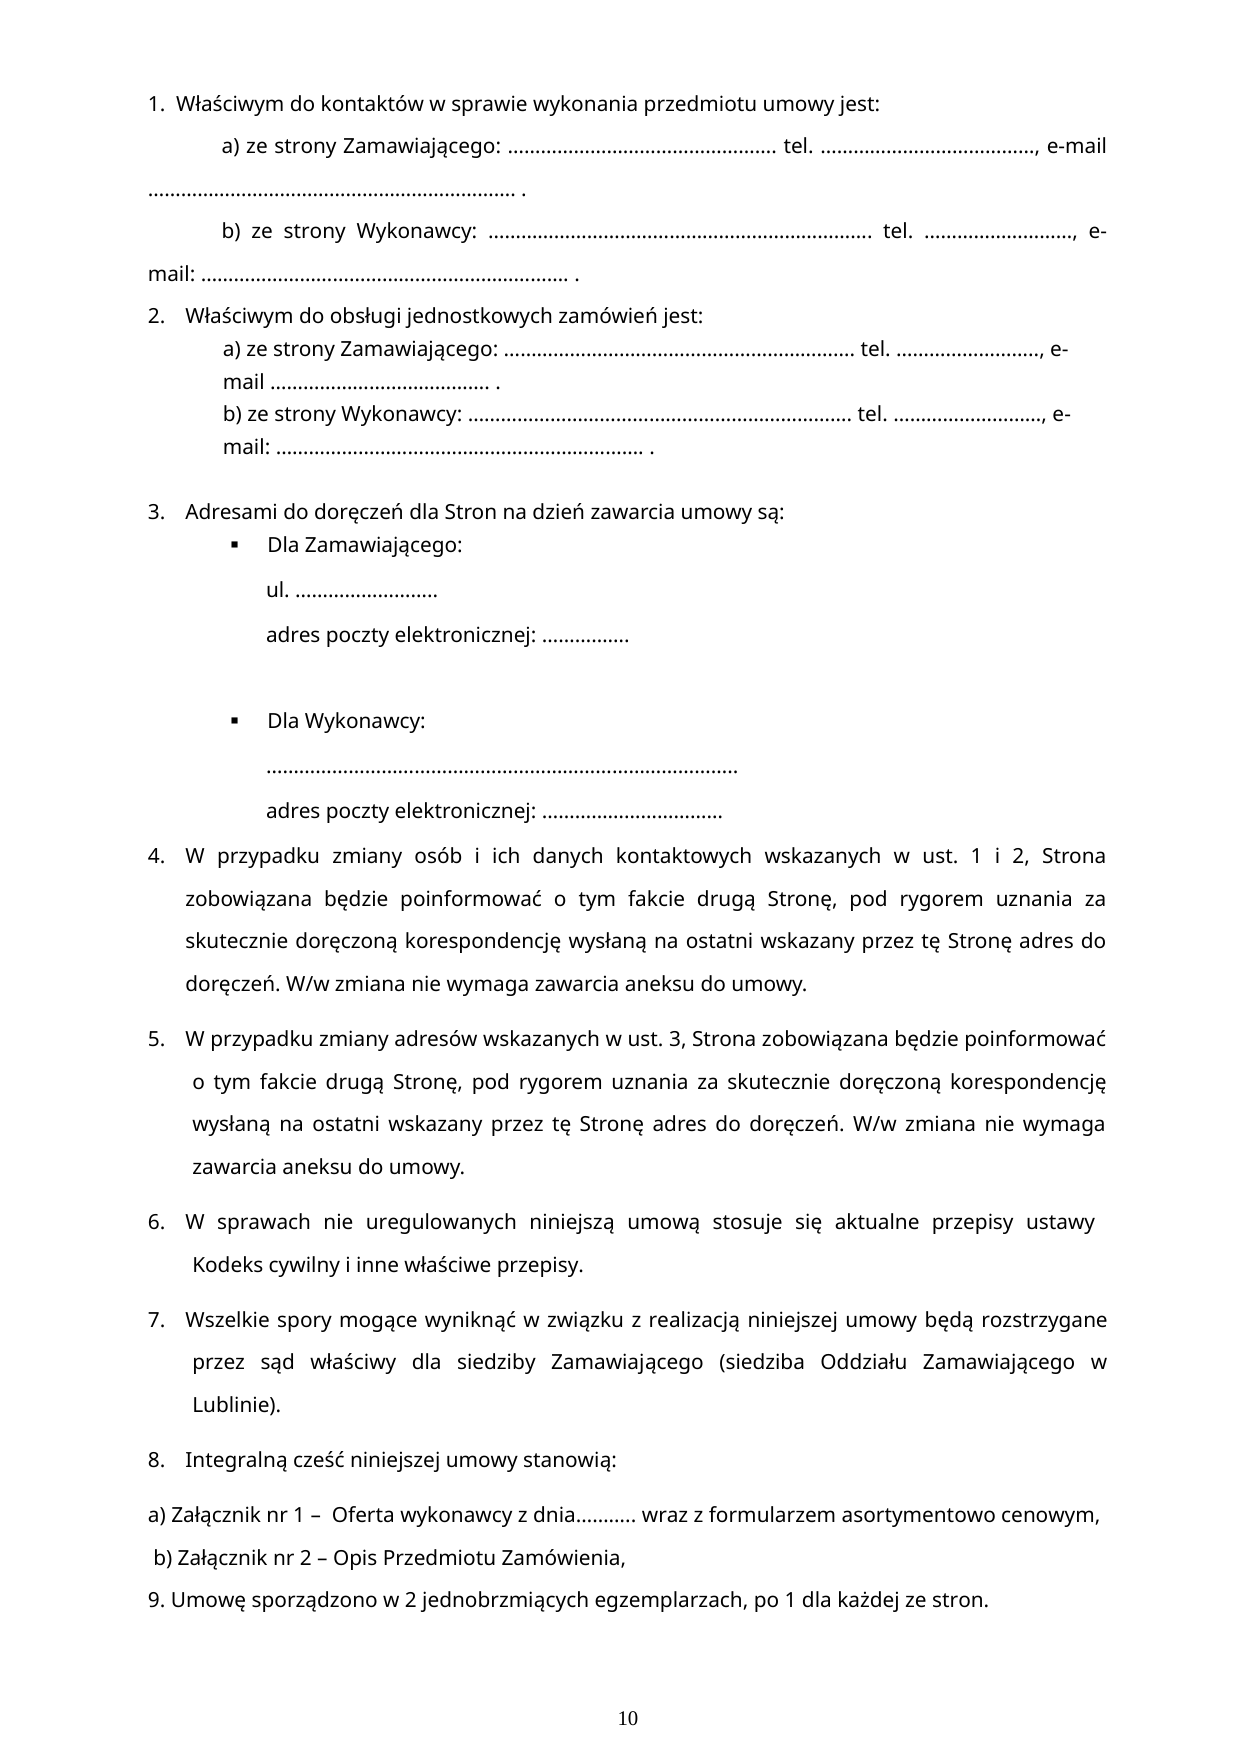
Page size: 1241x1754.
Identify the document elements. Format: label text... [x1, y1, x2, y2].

text b) Załącznik nr 2 – Opis Przedmiotu Zamówienia, [148, 1543, 1107, 1571]
text b) ze strony Wykonawcy: ……………………………………………………………. tel. ………………………, e-mail: …………………………………………………………. . [148, 216, 1107, 287]
text a) Załącznik nr 1 – Oferta wykonawcy z dnia……….. wraz z formularzem asortymentowo cenowym, [148, 1500, 1107, 1529]
list Integralną cześć niniejszej umowy stanowią: [148, 1445, 1107, 1473]
list Dla Wykonawcy: [229, 706, 1107, 734]
text adres poczty elektronicznej: ……………. [148, 620, 1107, 648]
text 1. Właściwym do kontaktów w sprawie wykonania przedmiotu umowy jest: [148, 89, 1107, 117]
text ………………………………………………………………………….. [192, 751, 1107, 779]
text ul. …………………….. [148, 575, 1107, 603]
list W przypadku zmiany osób i ich danych kontaktowych wskazanych w ust. 1 i 2, Strona zobowiązana będzie poinformować o tym fakcie drugą Stronę, pod rygorem uznania za skutecznie doręczoną korespondencję wysłaną na ostatni wskazany przez tę Stronę adres do doręczeń. W/w zmiana nie wymaga zawarcia aneksu do umowy. [148, 841, 1107, 997]
text adres poczty elektronicznej: …………………………… [192, 796, 1107, 824]
list Wszelkie spory mogące wyniknąć w związku z realizacją niniejszej umowy będą rozstrzygane przez sąd właściwy dla siedziby Zamawiającego (siedziba Oddziału Zamawiającego w Lublinie). [148, 1305, 1107, 1418]
text a) ze strony Zamawiającego: …………………………………………. tel. …………………………………, e-mail …………………………………………………………. . [148, 131, 1107, 202]
list Właściwym do obsługi jednostkowych zamówień jest: [148, 302, 1107, 330]
list W przypadku zmiany adresów wskazanych w ust. 3, Strona zobowiązana będzie poinformować o tym fakcie drugą Stronę, pod rygorem uznania za skutecznie doręczoną korespondencję wysłaną na ostatni wskazany przez tę Stronę adres do doręczeń. W/w zmiana nie wymaga zawarcia aneksu do umowy. [148, 1024, 1107, 1180]
list Dla Zamawiającego: [229, 530, 1107, 558]
list a) ze strony Zamawiającego: ………………………………………………………. tel. …………………….., e-mail …………………………………. . [223, 334, 1107, 395]
list W sprawach nie uregulowanych niniejszą umową stosuje się aktualne przepisy ustawy Kodeks cywilny i inne właściwe przepisy. [148, 1207, 1107, 1278]
list b) ze strony Wykonawcy: ……………………………………………………………. tel. ………………………, e-mail: …………………………………………………………. . [223, 399, 1107, 461]
text 9. Umowę sporządzono w 2 jednobrzmiących egzemplarzach, po 1 dla każdej ze stron. [148, 1585, 1107, 1614]
list Adresami do doręczeń dla Stron na dzień zawarcia umowy są: [148, 497, 1107, 526]
